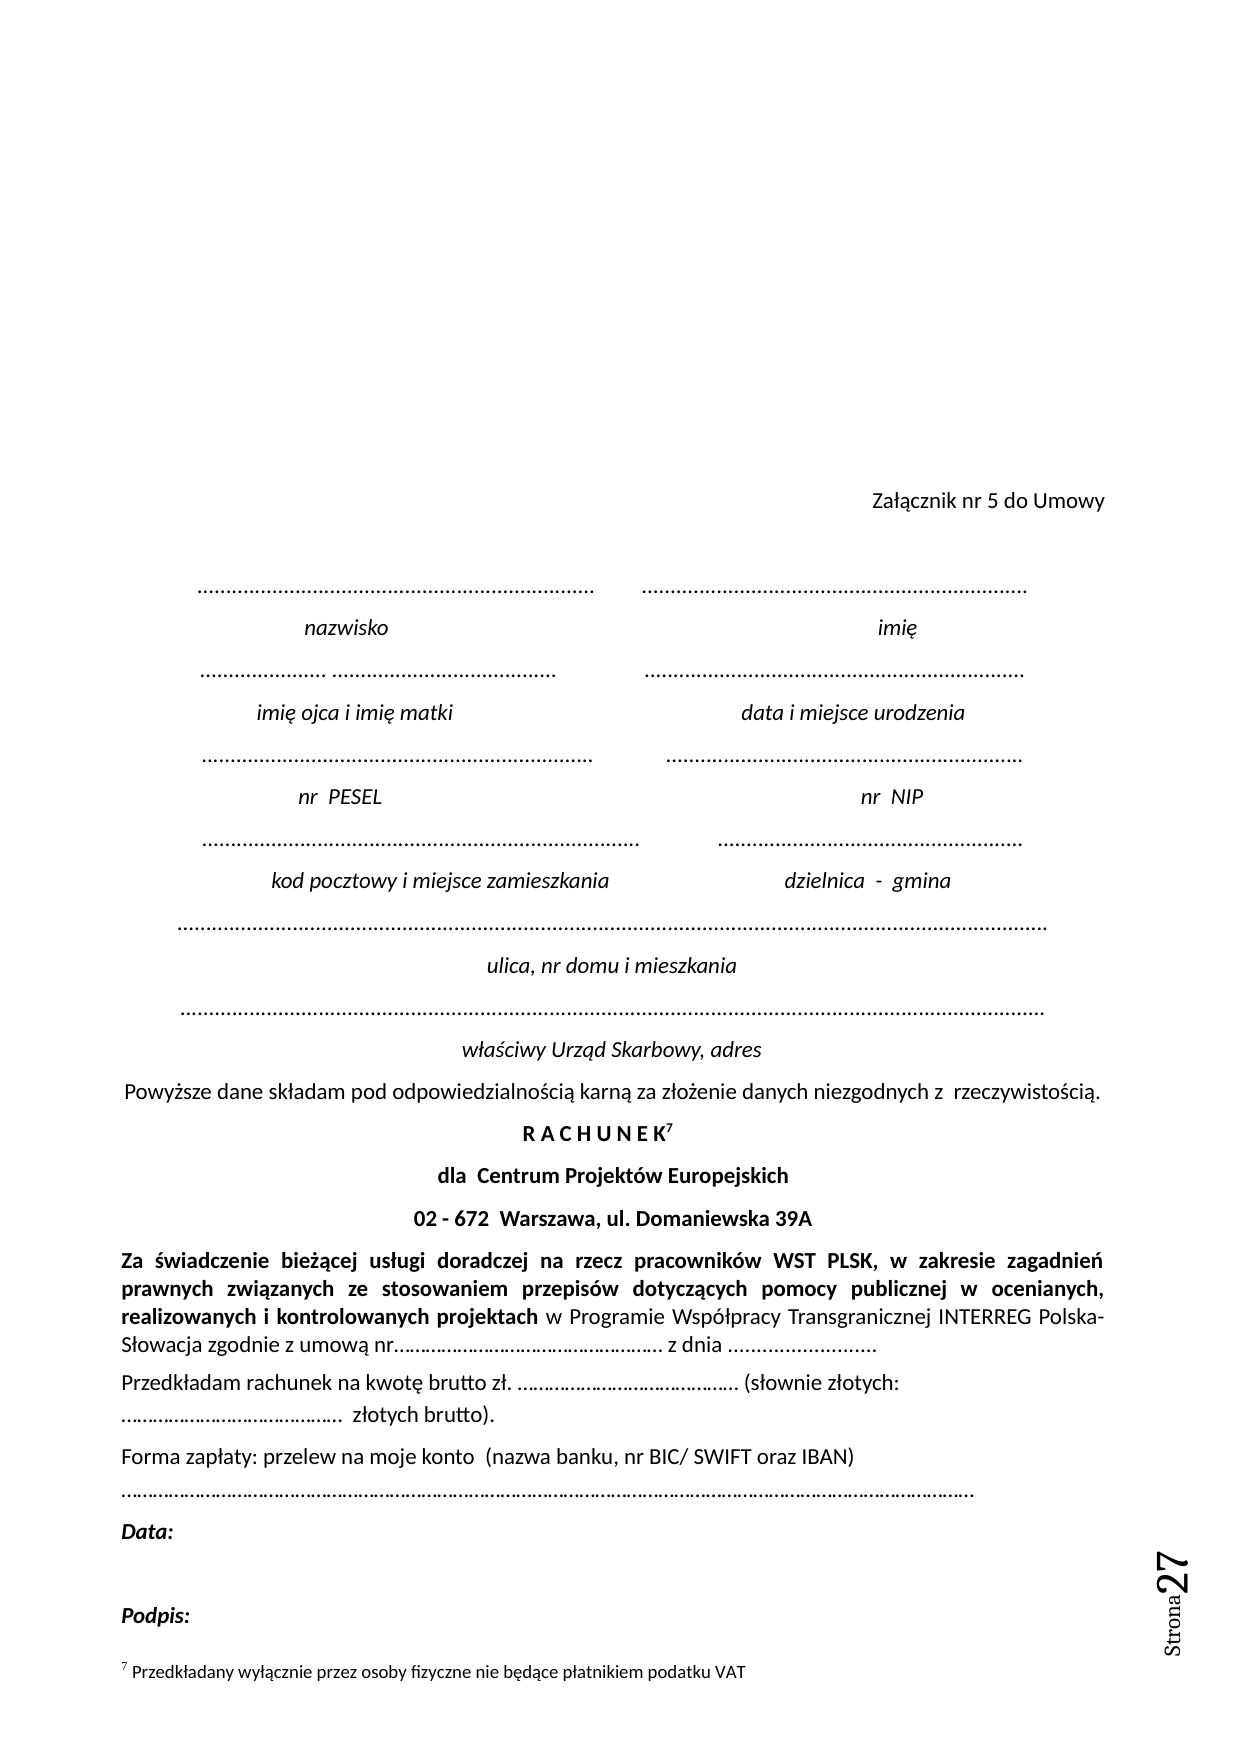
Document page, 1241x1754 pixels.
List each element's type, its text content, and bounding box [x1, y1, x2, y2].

text dla Centrum Projektów Europejskich [121, 1162, 1105, 1190]
text R A C H U N E K [90, 1119, 1105, 1147]
text Podpis: [121, 1601, 1105, 1629]
text ............................................................................ ..................................................... [121, 824, 1105, 852]
text ..................................................................... ................................................................... [121, 571, 1105, 599]
text nr PESEL nr NIP [121, 782, 1105, 810]
text ...................... ....................................... .................................................................. [121, 655, 1105, 683]
text ulica, nr domu i mieszkania [121, 951, 1105, 979]
text ....................................................................................................................................................... [121, 908, 1105, 937]
text Forma zapłaty: przelew na moje konto (nazwa banku, nr BIC/ SWIFT oraz IBAN) ……………………………………………………………………………………………………………………………………………… [121, 1442, 1105, 1503]
text Data: [121, 1517, 1105, 1545]
text 02 - 672 Warszawa, ul. Domaniewska 39A [121, 1204, 1105, 1232]
text nazwisko imię [121, 613, 1105, 641]
text właściwy Urząd Skarbowy, adres [121, 1035, 1105, 1063]
text .................................................................... .............................................................. [121, 740, 1105, 768]
text ...................................................................................................................................................... [121, 993, 1105, 1021]
text Przedkładam rachunek na kwotę brutto zł. …………………………………… (słownie złotych: …………………………………… złotych brutto). [121, 1368, 1105, 1428]
text Za świadczenie bieżącej usługi doradczej na rzecz pracowników WST PLSK, w zakresie zagadnień prawnych związanych ze stosowaniem przepisów dotyczących pomocy publicznej w ocenianych, realizowanych i kontrolowanych projektach w Programie Współpracy Transgranicznej INTERREG Polska-Słowacja zgodnie z umową nr…………………………………………… z dnia .......................... [121, 1246, 1105, 1358]
text imię ojca i imię matki data i miejsce urodzenia [121, 698, 1105, 726]
text kod pocztowy i miejsce zamieszkania dzielnica - gmina [121, 866, 1105, 894]
text Powyższe dane składam pod odpowiedzialnością karną za złożenie danych niezgodnych z rzeczywistością. [121, 1077, 1105, 1105]
text Załącznik nr 5 do Umowy [121, 487, 1105, 515]
